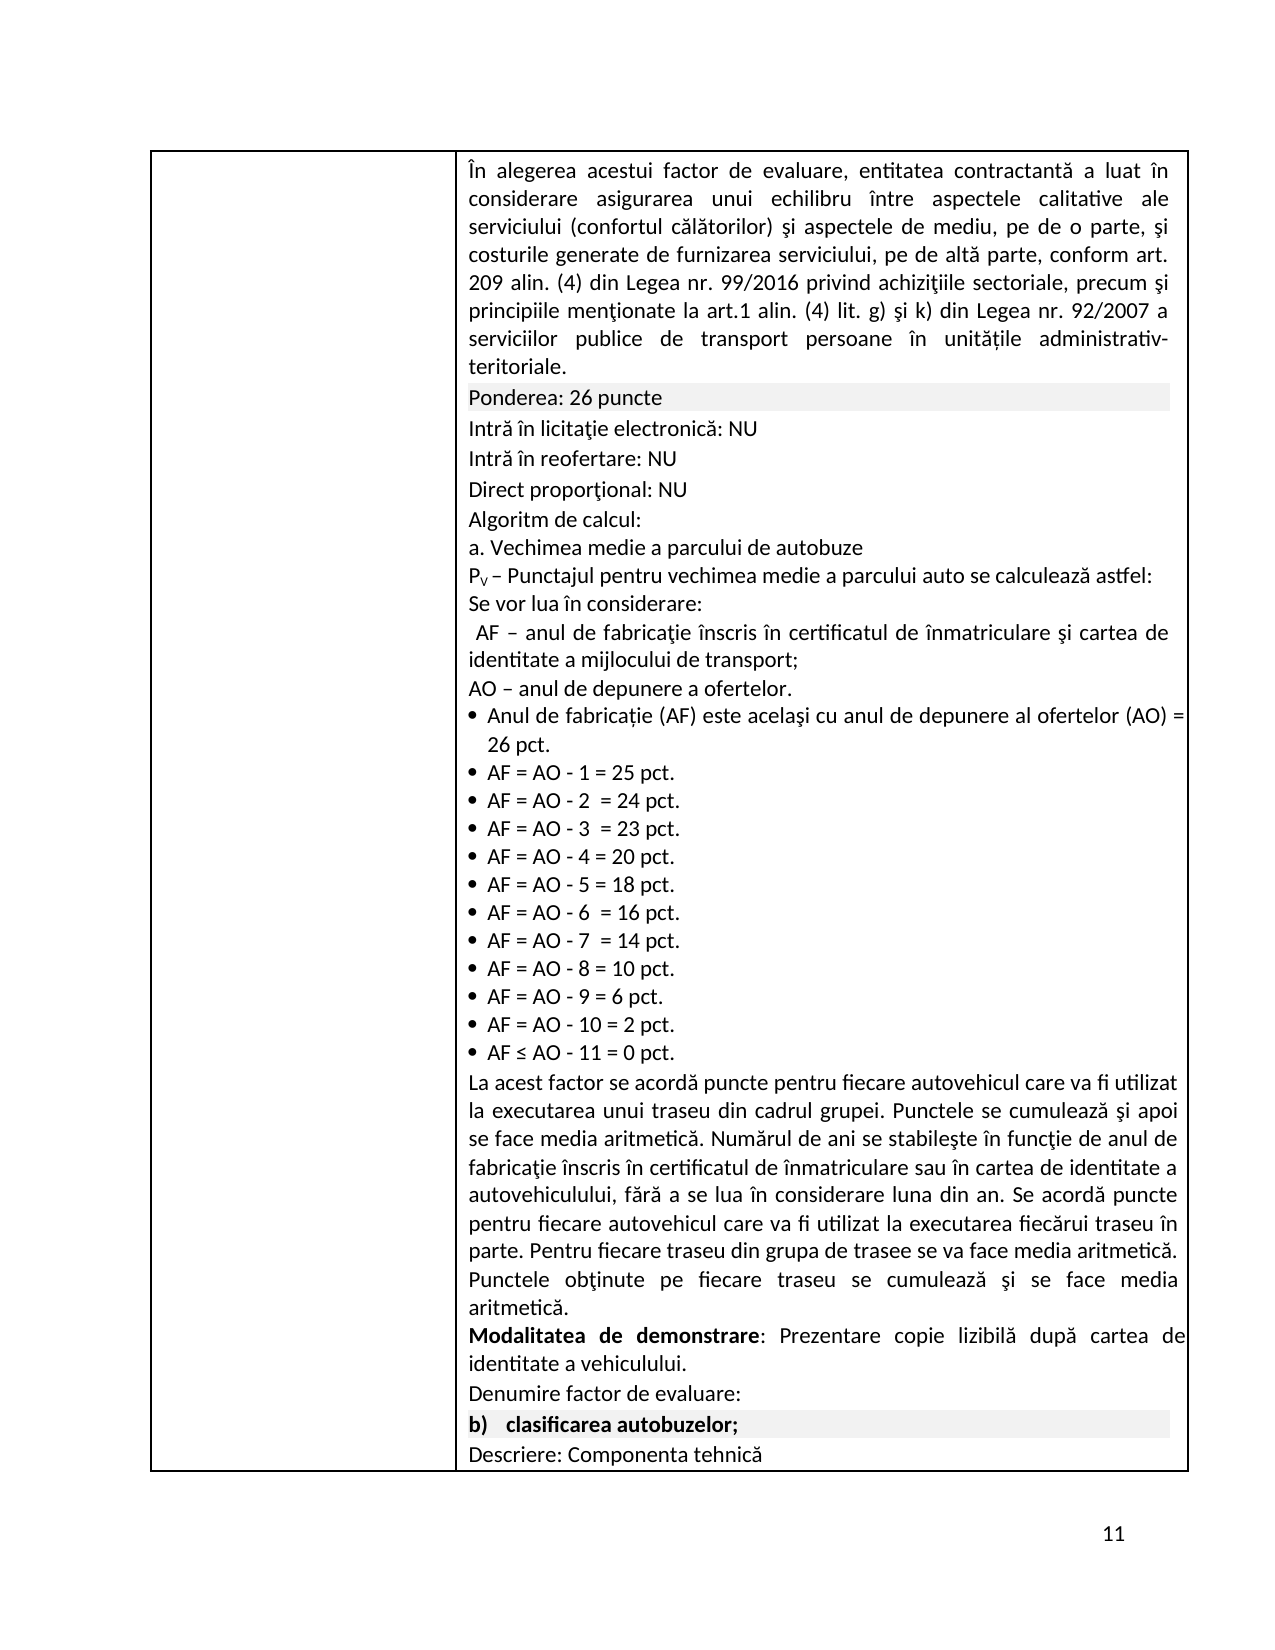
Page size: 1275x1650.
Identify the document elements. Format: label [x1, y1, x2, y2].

table_cell [457, 152, 1187, 1470]
table_cell [152, 152, 455, 1470]
